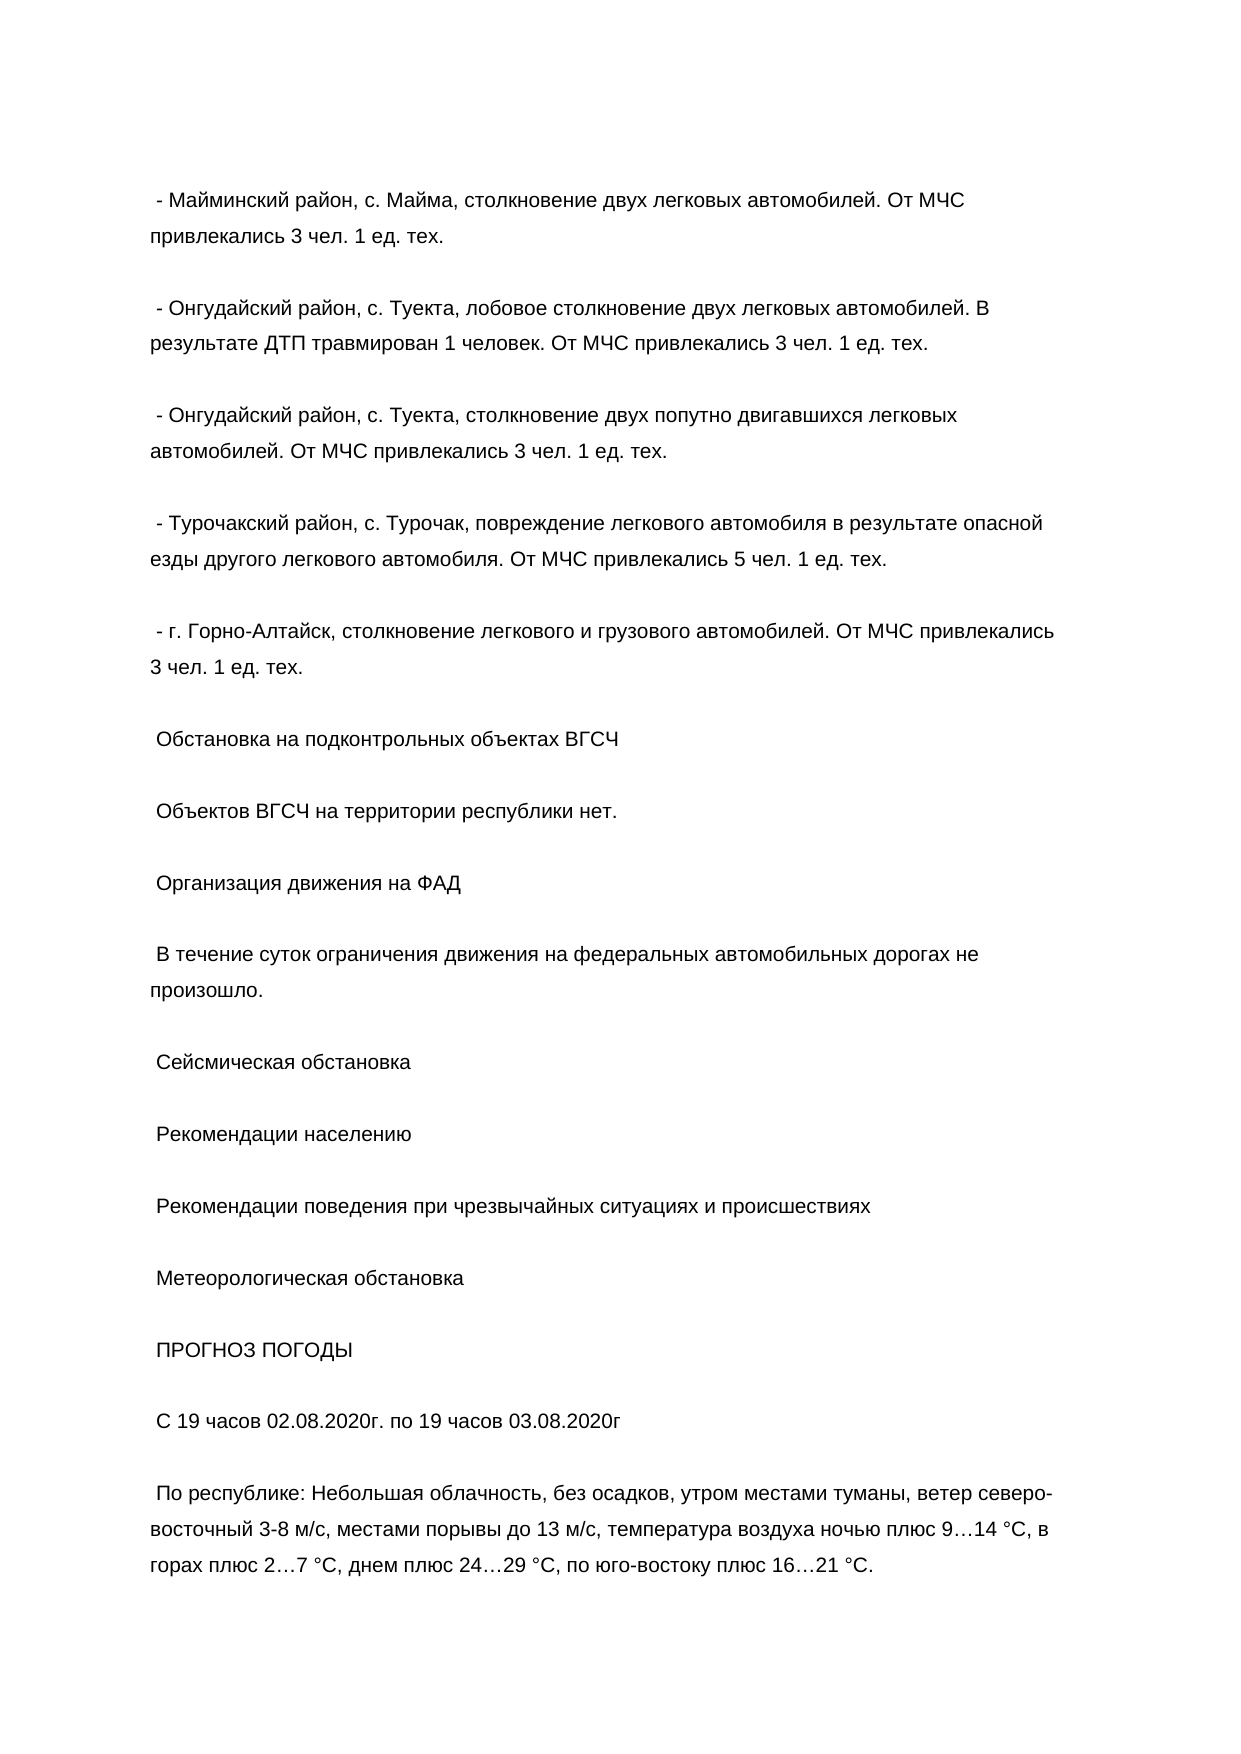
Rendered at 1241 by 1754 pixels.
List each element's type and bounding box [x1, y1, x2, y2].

table_cell [140, 150, 1078, 1577]
